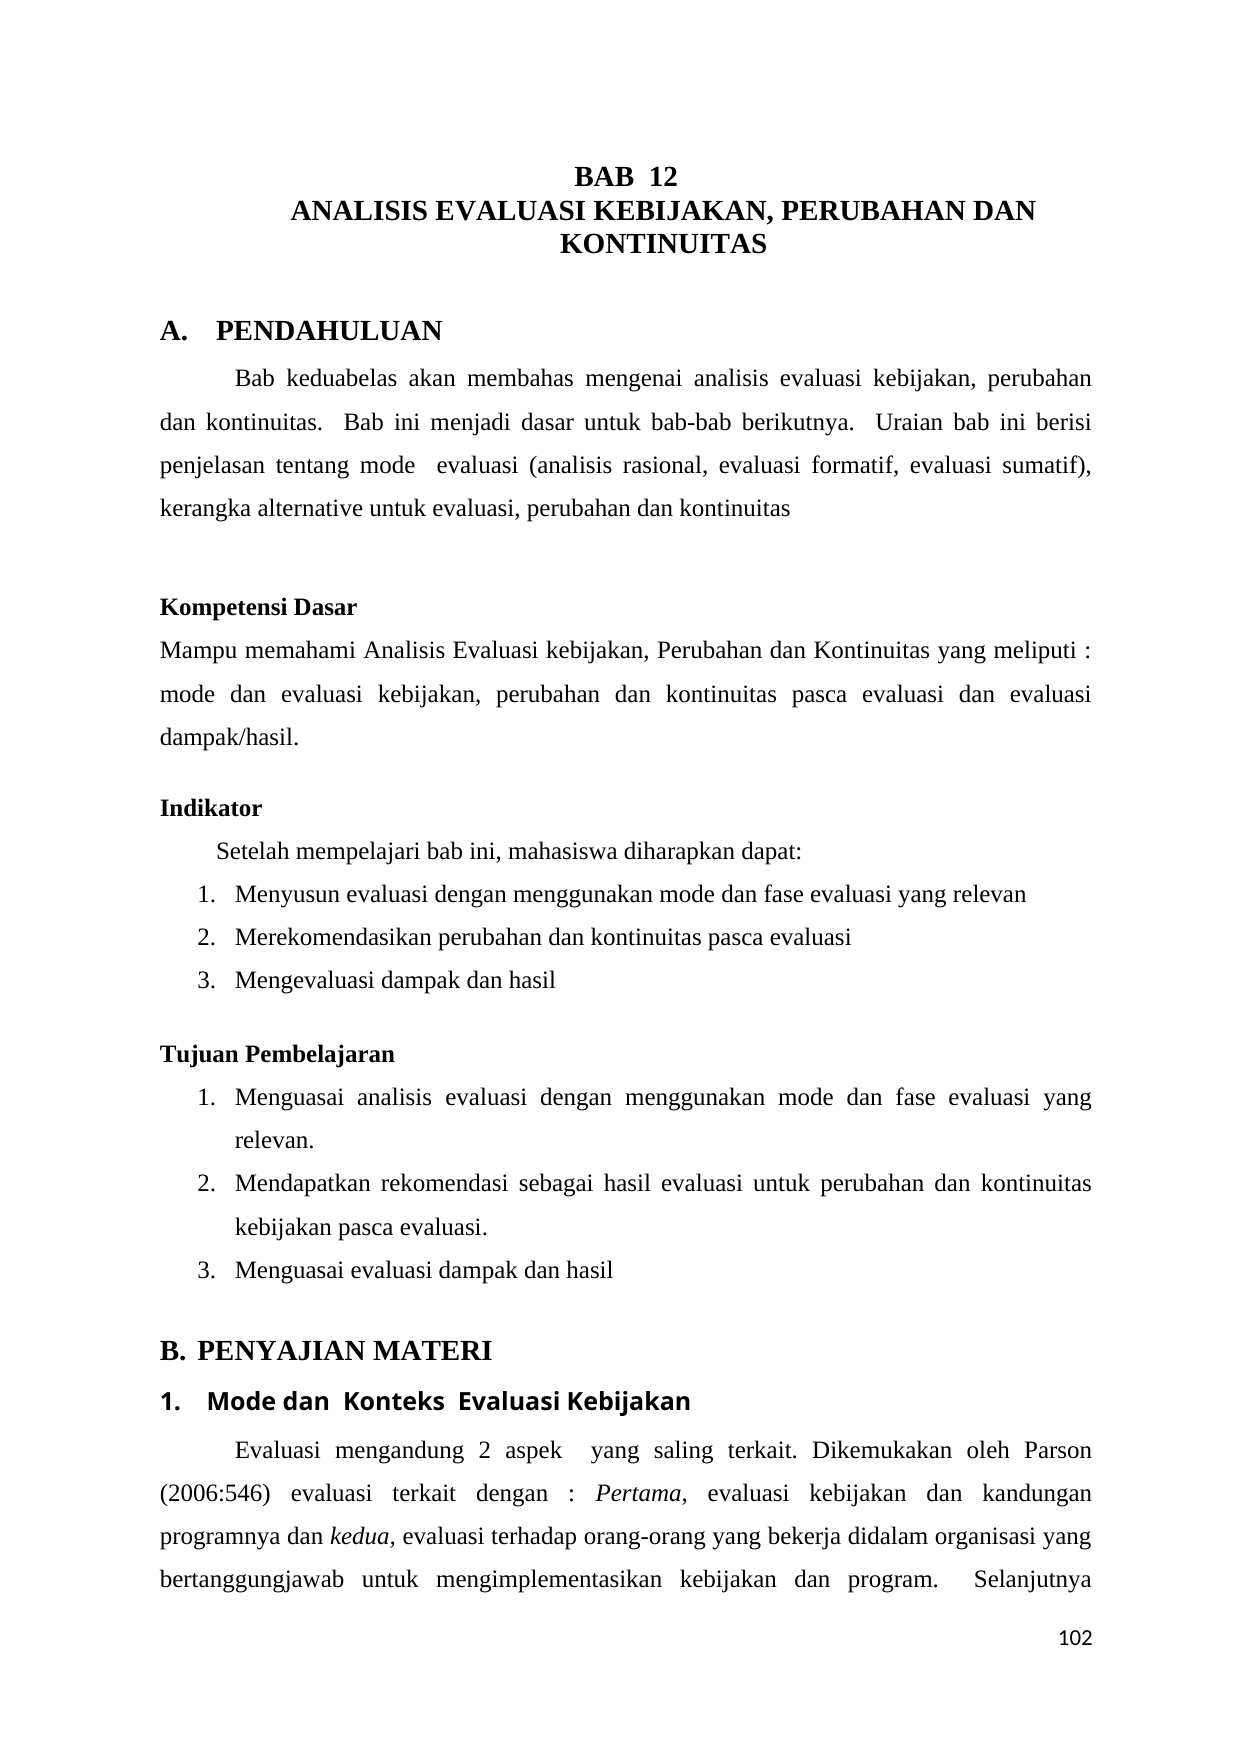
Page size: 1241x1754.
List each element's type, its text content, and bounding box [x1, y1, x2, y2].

list Mendapatkan rekomendasi sebagai hasil evaluasi untuk perubahan dan kontinuitas kebijakan pasca evaluasi. [197, 1168, 1092, 1240]
text BAB 12 [159, 159, 1092, 193]
text Setelah mempelajari bab ini, mahasiswa diharapkan dapat: [159, 836, 1092, 865]
list PENDAHULUAN [159, 313, 1092, 347]
text Mampu memahami Analisis Evaluasi kebijakan, Perubahan dan Kontinuitas yang meliputi : mode dan evaluasi kebijakan, perubahan dan kontinuitas pasca evaluasi dan evaluasi dampak/hasil. [159, 636, 1092, 751]
text Indikator [159, 793, 1092, 822]
list Menguasai analisis evaluasi dengan menggunakan mode dan fase evaluasi yang relevan. [197, 1082, 1092, 1154]
list Menyusun evaluasi dengan menggunakan mode dan fase evaluasi yang relevan [197, 879, 1092, 908]
list Mode dan Konteks Evaluasi Kebijakan [159, 1384, 1092, 1418]
list ANALISIS EVALUASI KEBIJAKAN, PERUBAHAN DAN KONTINUITAS [234, 193, 1092, 260]
subtitle Bab keduabelas akan membahas mengenai analisis evaluasi kebijakan, perubahan dan kontinuitas. Bab ini menjadi dasar untuk bab-bab berikutnya. Uraian bab ini berisi penjelasan tentang mode evaluasi (analisis rasional, evaluasi formatif, evaluasi sumatif), kerangka alternative untuk evaluasi, perubahan dan kontinuitas [159, 363, 1092, 522]
list Menguasai evaluasi dampak dan hasil [197, 1255, 1092, 1283]
text Kompetensi Dasar [159, 592, 1092, 621]
list Merekomendasikan perubahan dan kontinuitas pasca evaluasi [197, 922, 1092, 951]
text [159, 1435, 1092, 1593]
list Mengevaluasi dampak dan hasil [197, 965, 1092, 994]
text Tujuan Pembelajaran [159, 1039, 1092, 1068]
list PENYAJIAN MATERI [159, 1333, 1092, 1367]
